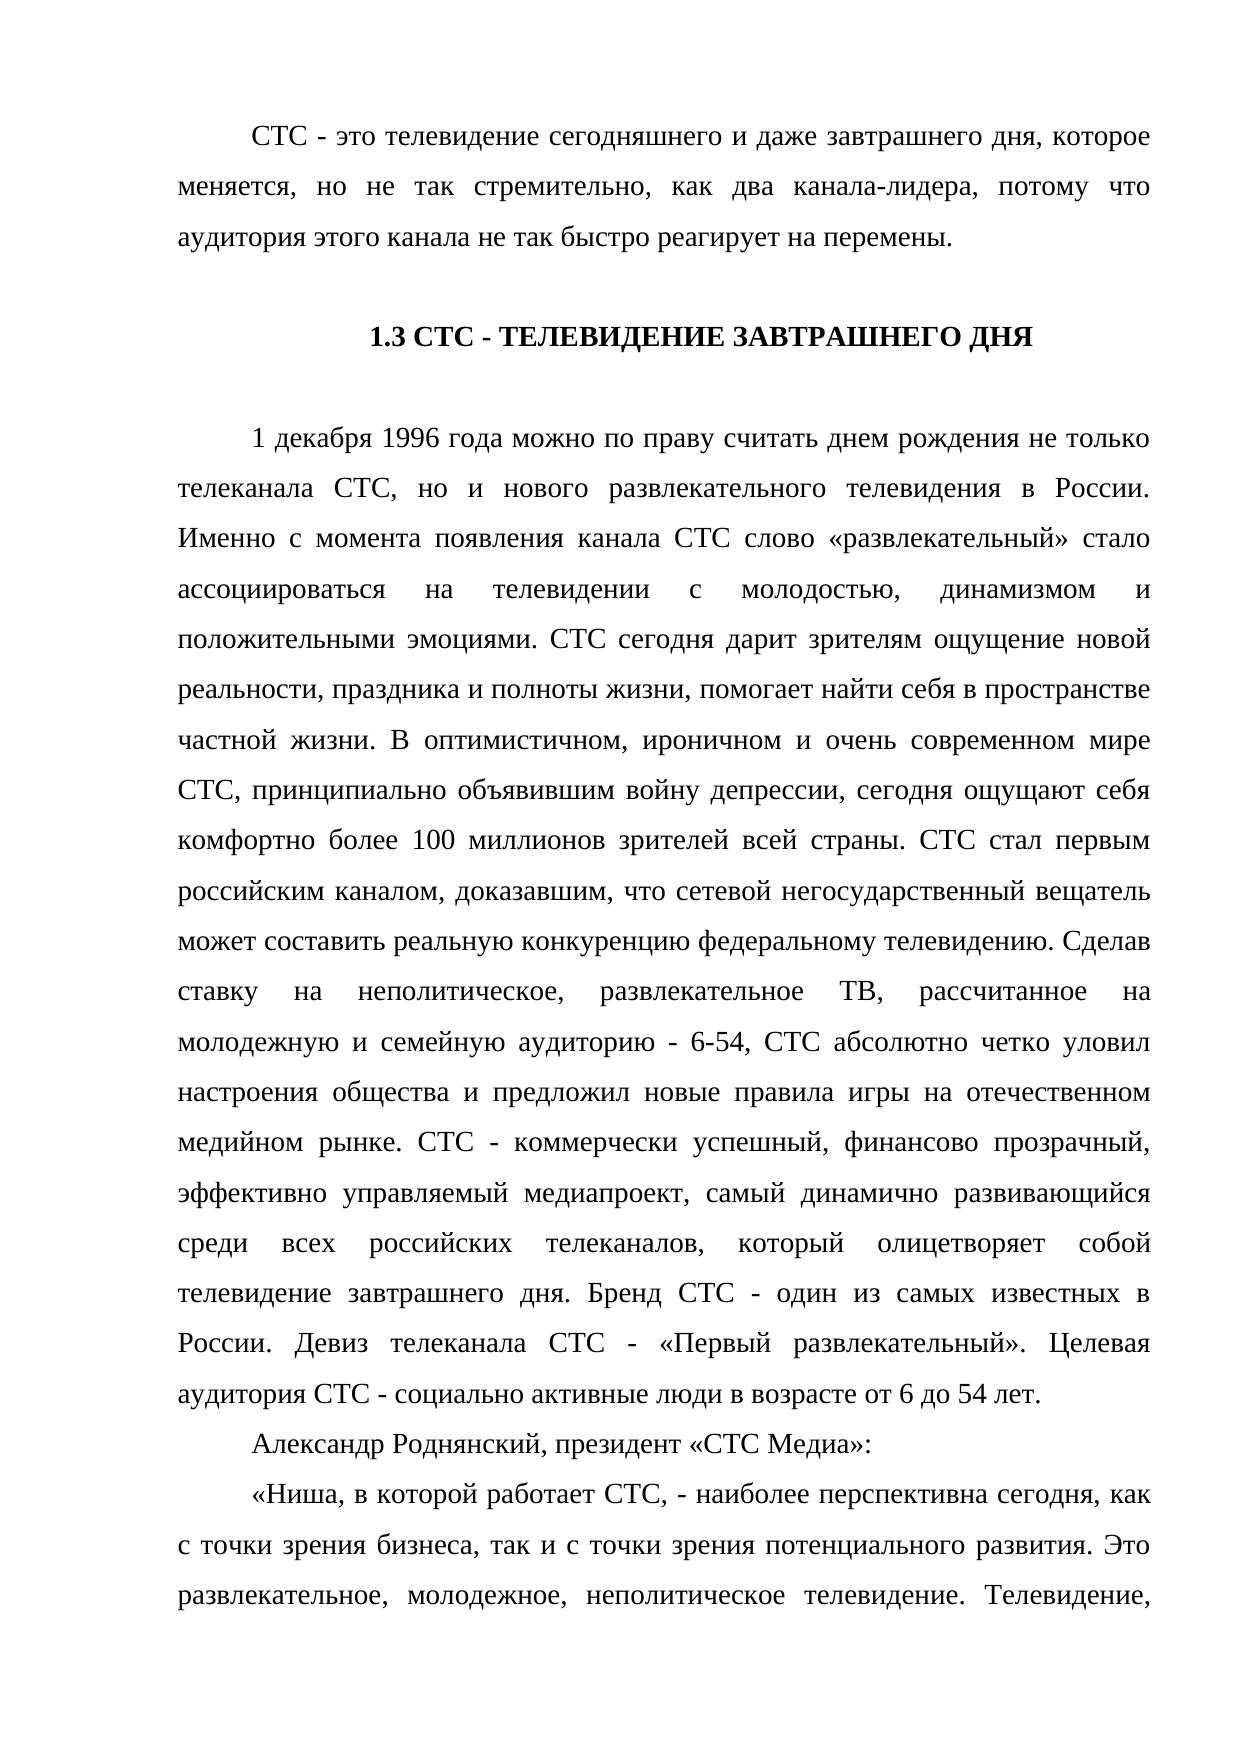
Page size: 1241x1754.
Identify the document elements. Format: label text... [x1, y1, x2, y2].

text 1.3 СТС - ТЕЛЕВИДЕНИЕ ЗАВТРАШНЕГО ДНЯ [177, 319, 1152, 353]
text Александр Роднянский, президент «СТС Медиа»: [177, 1426, 1152, 1460]
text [177, 1477, 1152, 1611]
text СТС - это телевидение сегодняшнего и даже завтрашнего дня, которое меняется, но не так стремительно, как два канала-лидера, потому что аудитория этого канала не так быстро реагирует на перемены. [177, 118, 1152, 252]
text 1 декабря 1996 года можно по праву считать днем рождения не только телеканала СТС, но и нового развлекательного телевидения в России. Именно с момента появления канала СТС слово «развлекательный» стало ассоциироваться на телевидении с молодостью, динамизмом и положительными эмоциями. СТС сегодня дарит зрителям ощущение новой реальности, праздника и полноты жизни, помогает найти себя в пространстве частной жизни. В оптимистичном, ироничном и очень современном мире СТС, принципиально объявившим войну депрессии, сегодня ощущают себя комфортно более 100 миллионов зрителей всей страны. СТС стал первым российским каналом, доказавшим, что сетевой негосударственный вещатель может составить реальную конкуренцию федеральному телевидению. Сделав ставку на неполитическое, развлекательное ТВ, рассчитанное на молодежную и семейную аудиторию - 6-54, СТС абсолютно четко уловил настроения общества и предложил новые правила игры на отечественном медийном рынке. СТС - коммерчески успешный, финансово прозрачный, эффективно управляемый медиапроект, самый динамично развивающийся среди всех российских телеканалов, который олицетворяет собой телевидение завтрашнего дня. Бренд СТС - один из самых известных в России. Девиз телеканала СТС - «Первый развлекательный». Целевая аудитория СТС - социально активные люди в возрасте от 6 до 54 лет. [177, 420, 1152, 1409]
